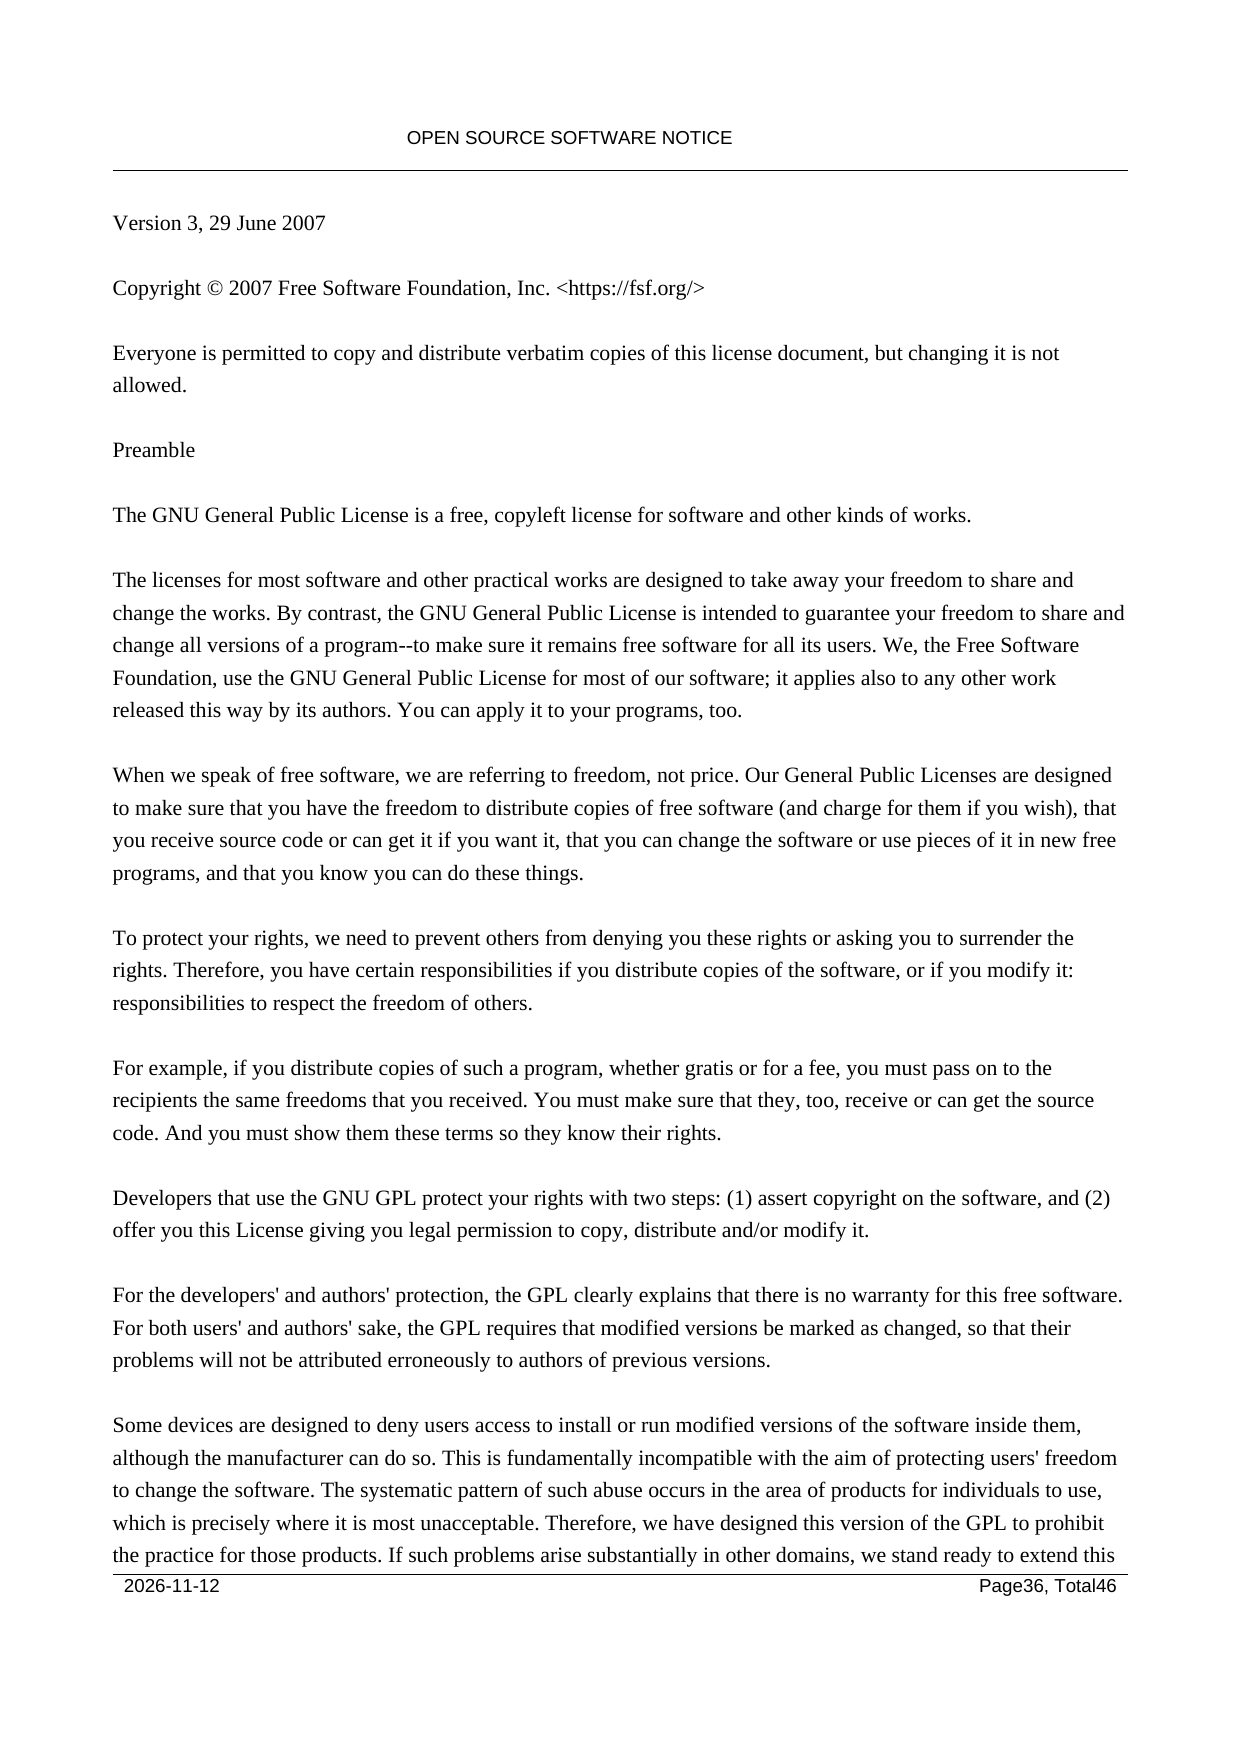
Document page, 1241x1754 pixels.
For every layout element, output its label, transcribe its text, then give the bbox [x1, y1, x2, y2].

text Developers that use the GNU GPL protect your rights with two steps: (1) assert copyright on the software, and (2) offer you this License giving you legal permission to copy, distribute and/or modify it. [112, 1181, 1128, 1246]
text To protect your rights, we need to prevent others from denying you these rights or asking you to surrender the rights. Therefore, you have certain responsibilities if you distribute copies of the software, or if you modify it: responsibilities to respect the freedom of others. [112, 921, 1128, 1019]
text The licenses for most software and other practical works are designed to take away your freedom to share and change the works. By contrast, the GNU General Public License is intended to guarantee your freedom to share and change all versions of a program--to make sure it remains free software for all its users. We, the Free Software Foundation, use the GNU General Public License for most of our software; it applies also to any other work released this way by its authors. You can apply it to your programs, too. [112, 564, 1128, 726]
text Copyright © 2007 Free Software Foundation, Inc. <https://fsf.org/> [112, 271, 1128, 304]
text Version 3, 29 June 2007 [112, 206, 1128, 239]
text When we speak of free software, we are referring to freedom, not price. Our General Public Licenses are designed to make sure that you have the freedom to distribute copies of free software (and charge for them if you wish), that you receive source code or can get it if you want it, that you can change the software or use pieces of it in new free programs, and that you know you can do these things. [112, 759, 1128, 889]
text Everyone is permitted to copy and distribute verbatim copies of this license document, but changing it is not allowed. [112, 336, 1128, 401]
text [112, 1409, 1128, 1571]
text The GNU General Public License is a free, copyleft license for software and other kinds of works. [112, 499, 1128, 531]
text For example, if you distribute copies of such a program, whether gratis or for a fee, you must pass on to the recipients the same freedoms that you received. You must make sure that they, too, receive or can get the source code. And you must show them these terms so they know their rights. [112, 1051, 1128, 1149]
text For the developers' and authors' protection, the GPL clearly explains that there is no warranty for this free software. For both users' and authors' sake, the GPL requires that modified versions be marked as changed, so that their problems will not be attributed erroneously to authors of previous versions. [112, 1279, 1128, 1376]
text Preamble [112, 434, 1128, 466]
